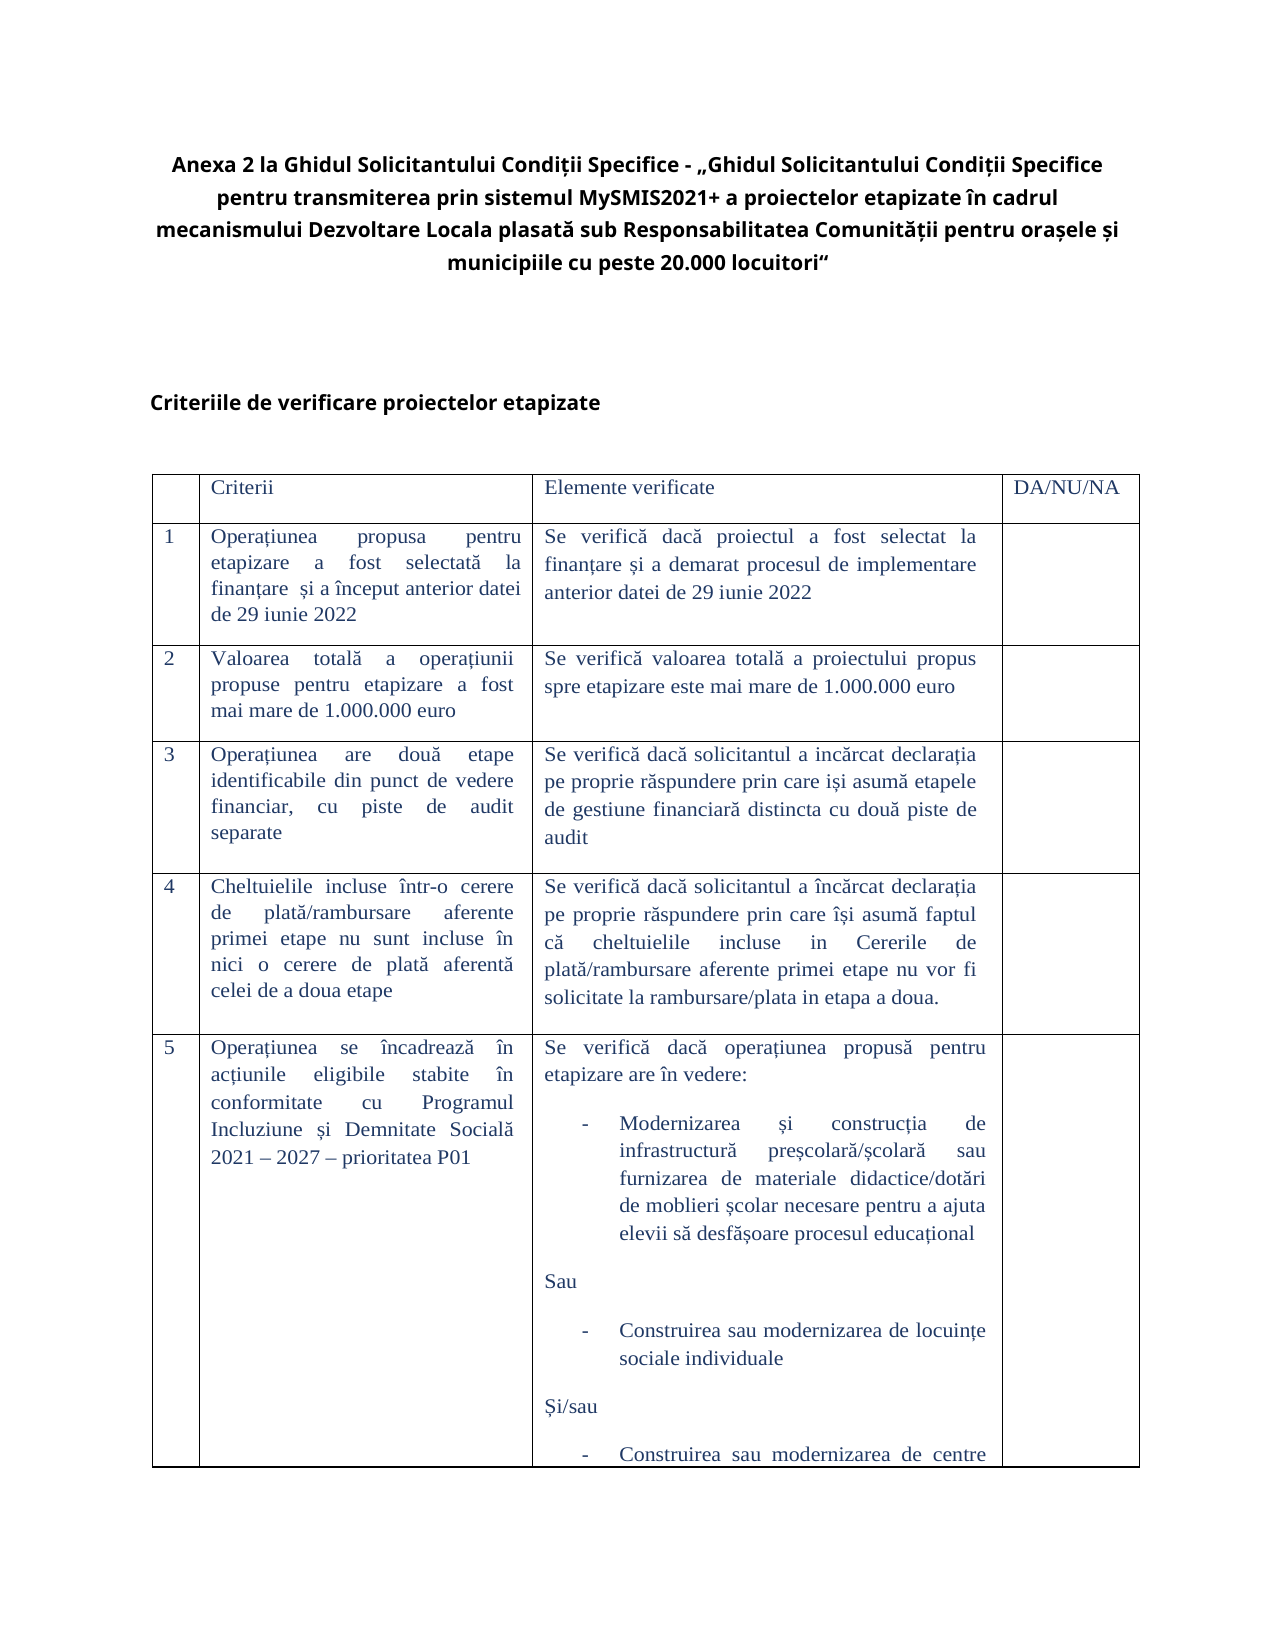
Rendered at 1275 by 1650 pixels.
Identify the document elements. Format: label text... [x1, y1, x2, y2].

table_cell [533, 1035, 1002, 1466]
table_cell 5 [153, 1035, 199, 1466]
table_cell 3 [153, 742, 199, 873]
table_cell 2 [153, 646, 199, 741]
table_cell Valoarea totală a operațiunii propuse pentru etapizare a fost mai mare de 1.000.000 euro [200, 646, 532, 741]
table_cell [1003, 742, 1139, 873]
table_cell [1003, 646, 1139, 741]
table_header DA/NU/NA [1003, 475, 1139, 523]
subtitle Criteriile de verificare proiectelor etapizate [150, 388, 1125, 416]
table_cell [1003, 1035, 1139, 1466]
table_cell [1003, 874, 1139, 1033]
table_cell Operațiunea propusa pentru etapizare a fost selectată la finanțare și a început anterior datei de 29 iunie 2022 [200, 524, 532, 645]
table_cell Se verifică dacă solicitantul a incărcat declarația pe proprie răspundere prin care iși asumă etapele de gestiune financiară distincta cu două piste de audit [533, 742, 1002, 873]
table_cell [200, 1035, 532, 1466]
text Anexa 2 la Ghidul Solicitantului Condiții Specifice - „Ghidul Solicitantului Condiții Specifice pentru transmiterea prin sistemul MySMIS2021+ a proiectelor etapizate în cadrul mecanismului Dezvoltare Locala plasată sub Responsabilitatea Comunității pentru orașele și municipiile cu peste 20.000 locuitori“ [150, 150, 1125, 276]
table_cell [1003, 524, 1139, 645]
table_cell Se verifică dacă proiectul a fost selectat la finanțare și a demarat procesul de implementare anterior datei de 29 iunie 2022 [533, 524, 1002, 645]
table_header Criterii [200, 475, 532, 523]
table_cell Se verifică dacă solicitantul a încărcat declarația pe proprie răspundere prin care își asumă faptul că cheltuielile incluse in Cererile de plată/rambursare aferente primei etape nu vor fi solicitate la rambursare/plata in etapa a doua. [533, 874, 1002, 1033]
table_header Elemente verificate [533, 475, 1002, 523]
table_cell 4 [153, 874, 199, 1033]
table_cell 1 [153, 524, 199, 645]
table_cell Se verifică valoarea totală a proiectului propus spre etapizare este mai mare de 1.000.000 euro [533, 646, 1002, 741]
table_cell Operațiunea are două etape identificabile din punct de vedere financiar, cu piste de audit separate [200, 742, 532, 873]
table_header [153, 475, 199, 523]
table_cell Cheltuielile incluse într-o cerere de plată/rambursare aferente primei etape nu sunt incluse în nici o cerere de plată aferentă celei de a doua etape [200, 874, 532, 1033]
